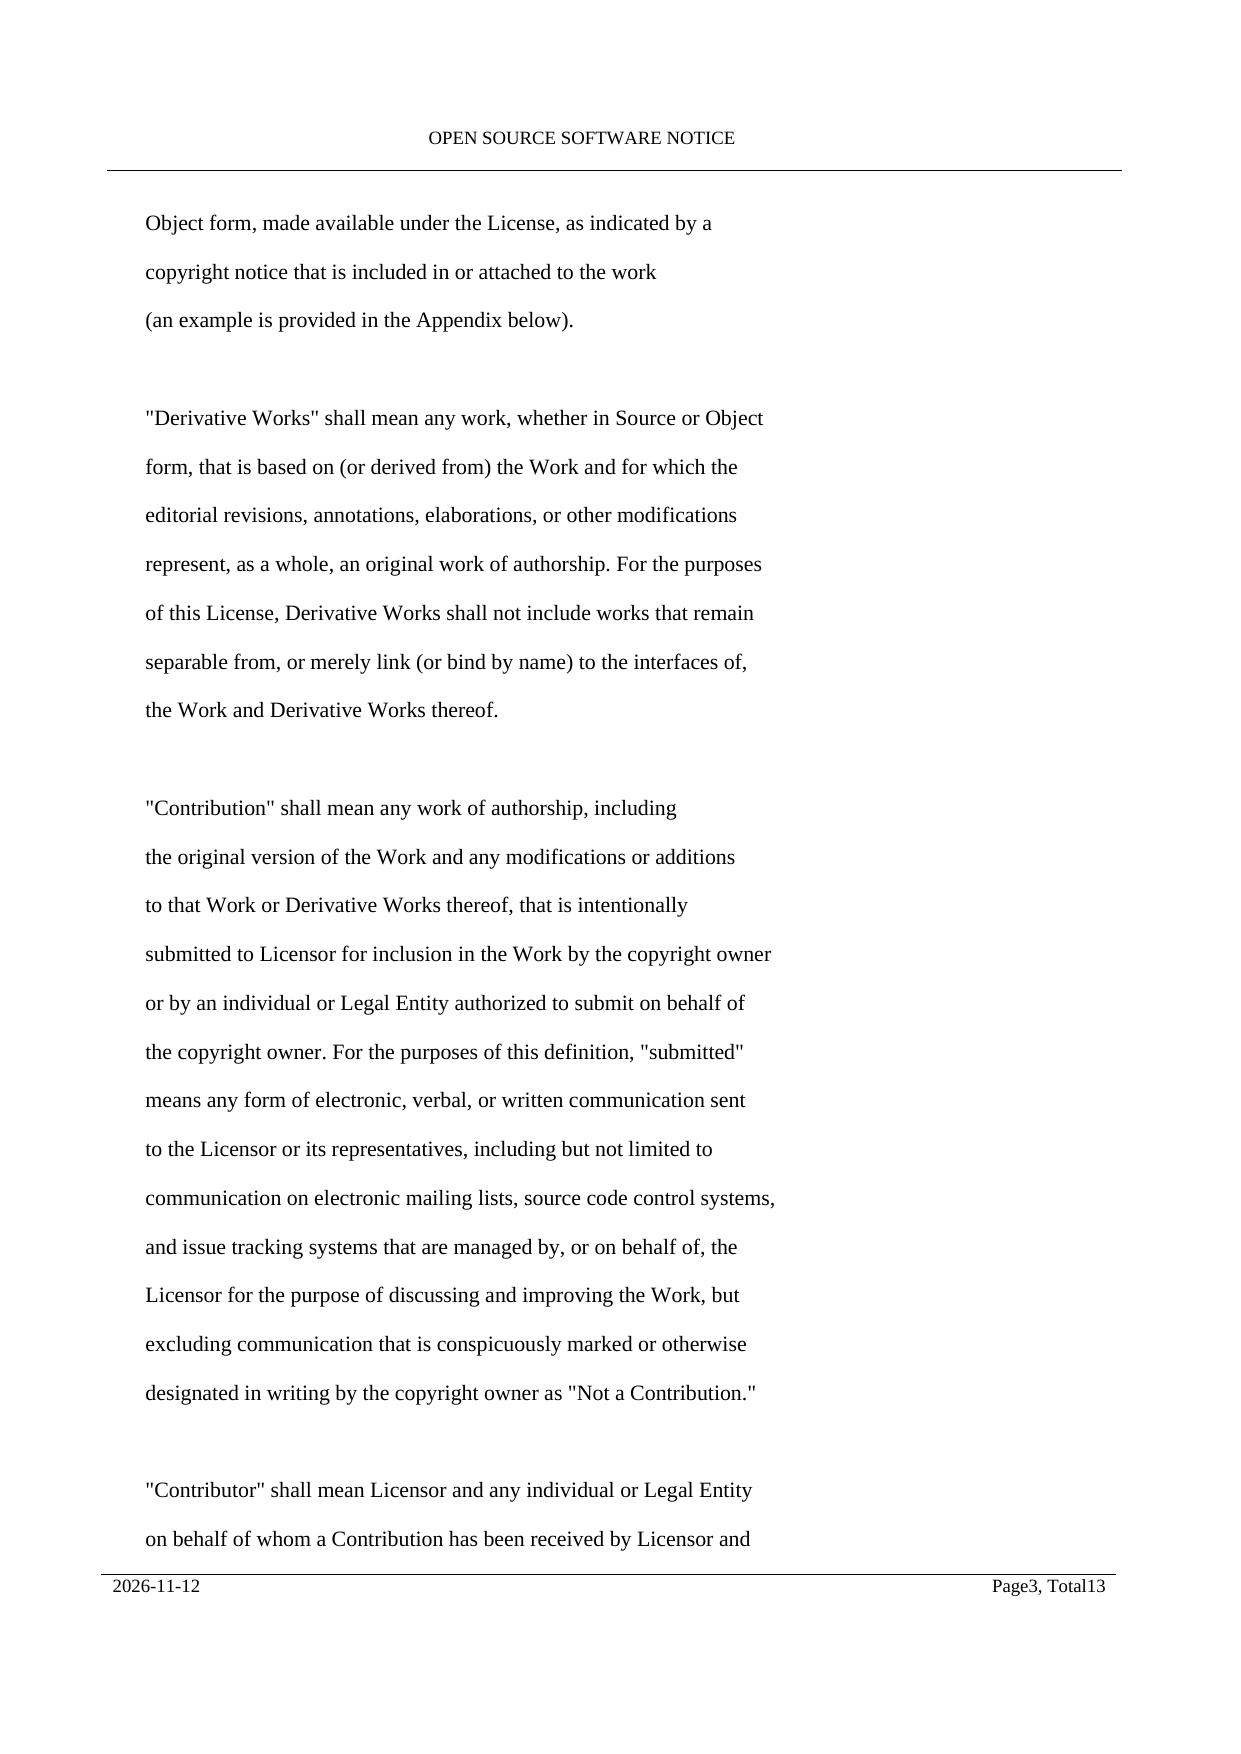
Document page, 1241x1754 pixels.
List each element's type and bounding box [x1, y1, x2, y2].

text [112, 206, 1128, 1555]
